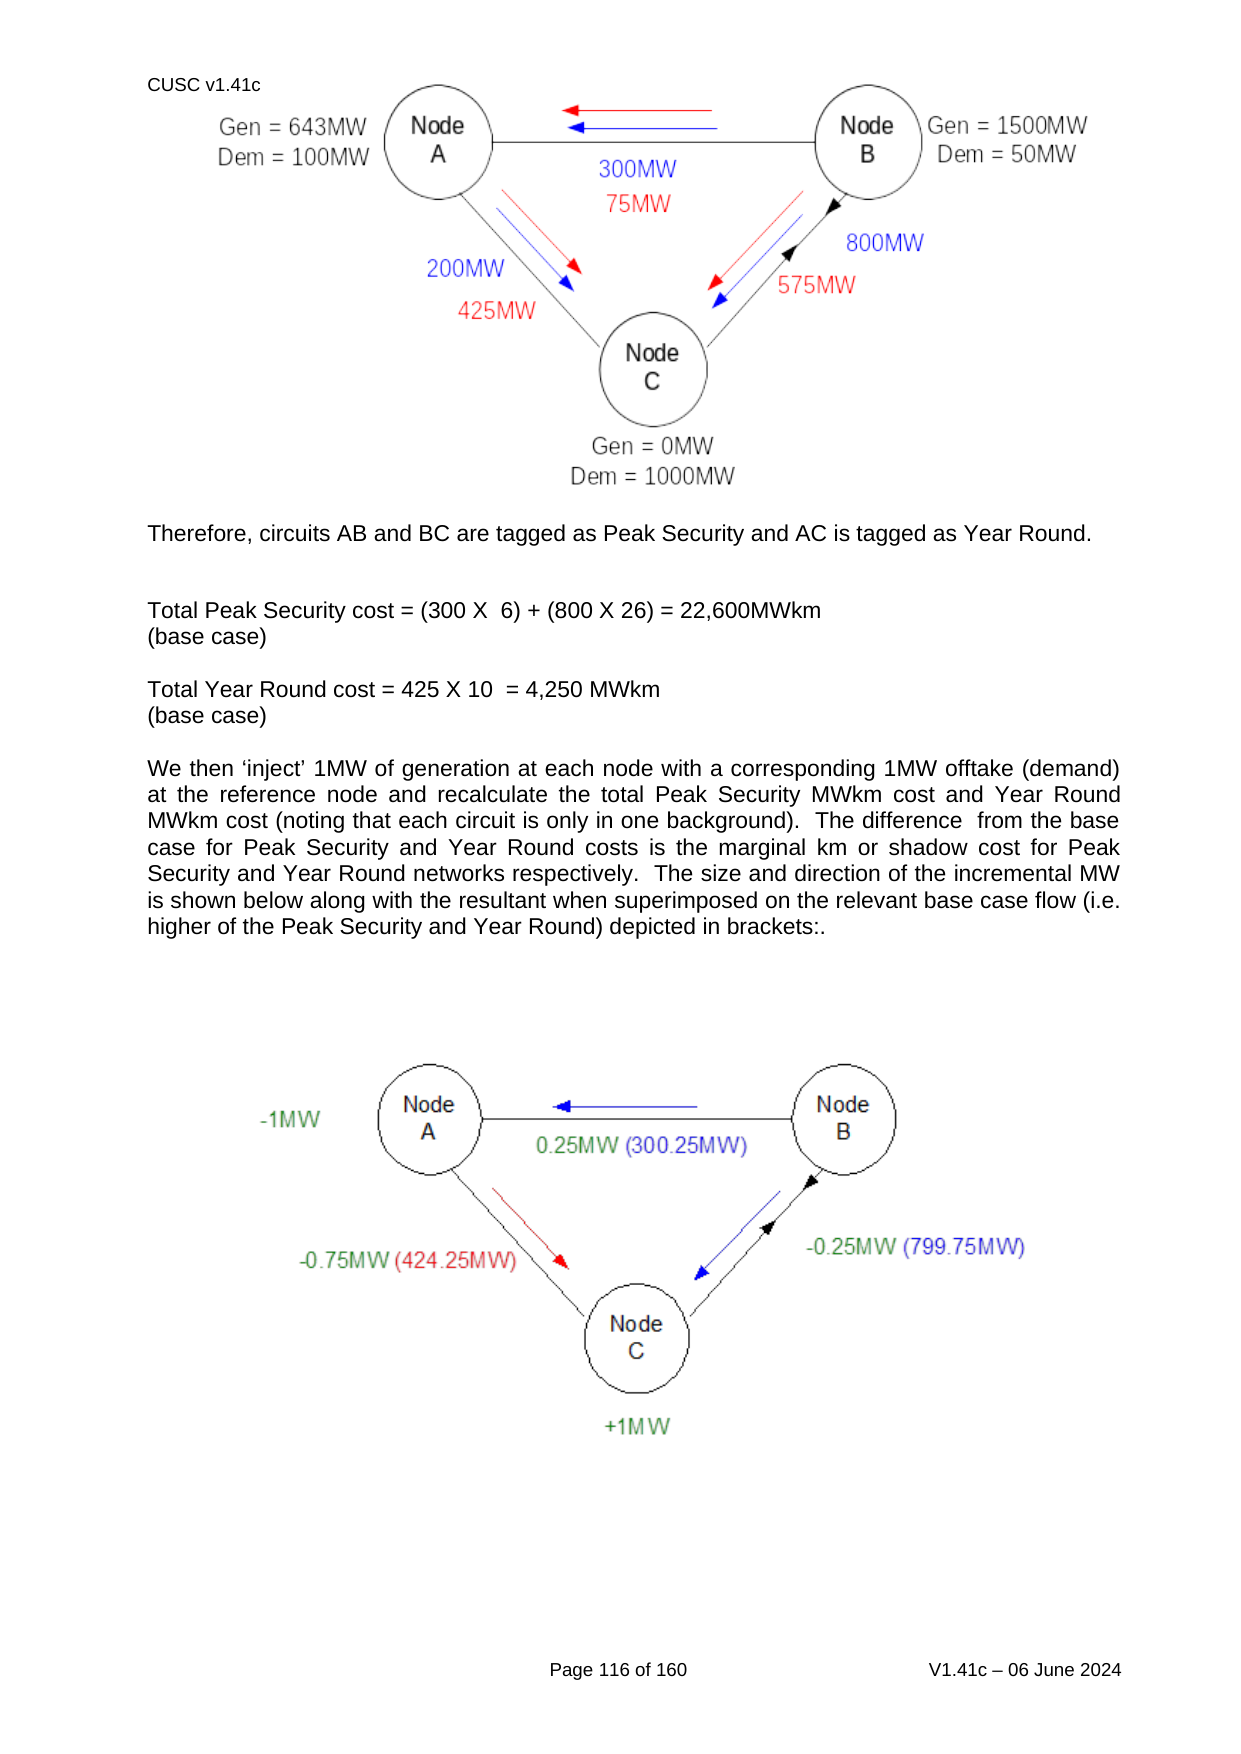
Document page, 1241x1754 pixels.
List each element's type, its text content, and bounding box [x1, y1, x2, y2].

text (base case) [147, 623, 1121, 649]
text Total Peak Security cost = (300 X 6) + (800 X 26) = 22,600MWkm [147, 597, 1121, 623]
text (base case) [147, 702, 1121, 728]
text We then ‘inject’ 1MW of generation at each node with a corresponding 1MW offtake (demand) at the reference node and recalculate the total Peak Security MWkm cost and Year Round MWkm cost (noting that each circuit is only in one background). The difference from the base case for Peak Security and Year Round costs is the marginal km or shadow cost for Peak Security and Year Round networks respectively. The size and direction of the incremental MW is shown below along with the resultant when superimposed on the relevant base case flow (i.e. higher of the Peak Security and Year Round) depicted in brackets:. [147, 755, 1121, 939]
text Total Year Round cost = 425 X 10 = 4,250 MWkm [147, 676, 1121, 702]
text Therefore, circuits AB and BC are tagged as Peak Security and AC is tagged as Year Round. [147, 520, 1121, 546]
picture [147, 1059, 1123, 1459]
